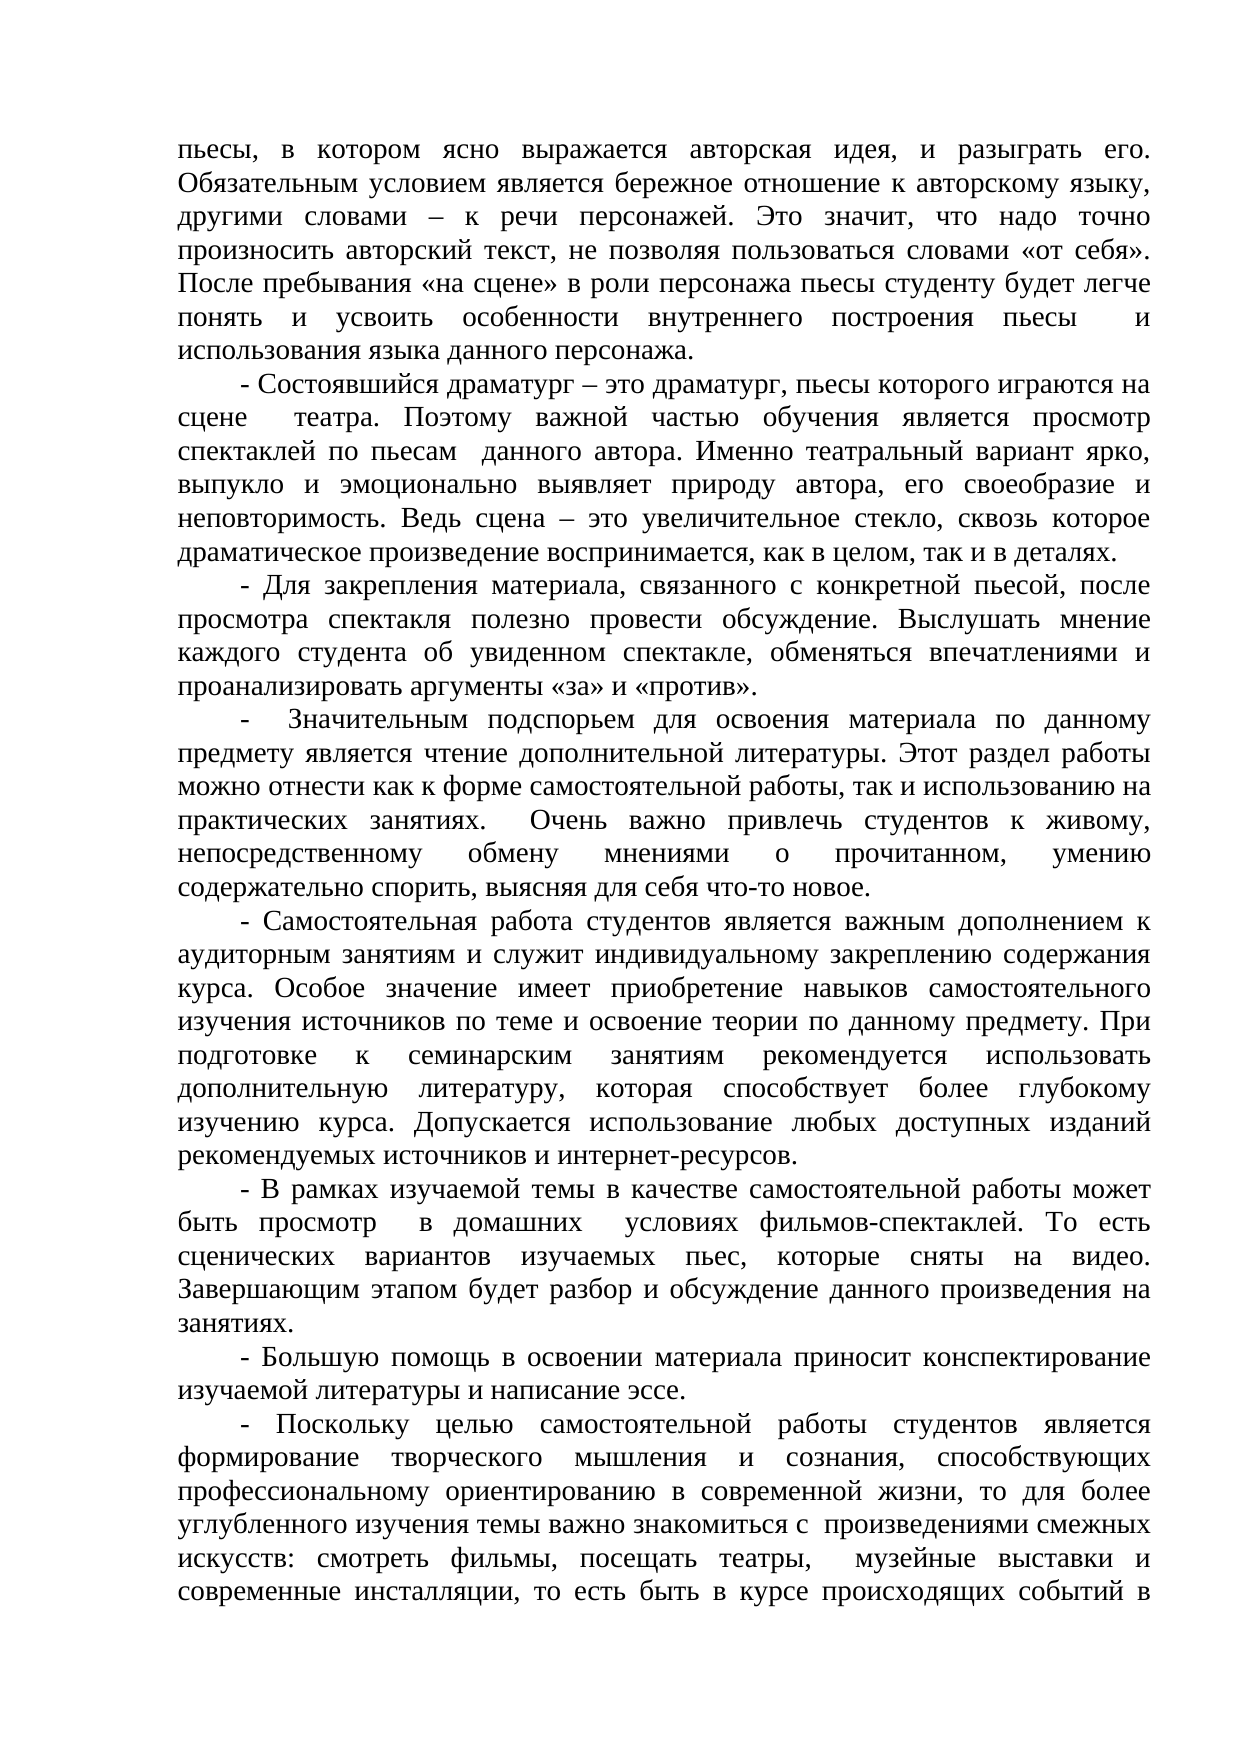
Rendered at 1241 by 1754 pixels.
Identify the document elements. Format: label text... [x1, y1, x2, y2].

text - Для закрепления материала, связанного с конкретной пьесой, после просмотра спектакля полезно провести обсуждение. Выслушать мнение каждого студента об увиденном спектакле, обменяться впечатлениями и проанализировать аргументы «за» и «против». [177, 567, 1152, 701]
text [177, 131, 1152, 366]
text - Самостоятельная работа студентов является важным дополнением к аудиторным занятиям и служит индивидуальному закреплению содержания курса. Особое значение имеет приобретение навыков самостоятельного изучения источников по теме и освоение теории по данному предмету. При подготовке к семинарским занятиям рекомендуется использовать дополнительную литературу, которая способствует более глубокому изучению курса. Допускается использование любых доступных изданий рекомендуемых источников и интернет-ресурсов. [177, 903, 1152, 1171]
text - В рамках изучаемой темы в качестве самостоятельной работы может быть просмотр в домашних условиях фильмов-спектаклей. То есть сценических вариантов изучаемых пьес, которые сняты на видео. Завершающим этапом будет разбор и обсуждение данного произведения на занятиях. [177, 1171, 1152, 1339]
text - Значительным подспорьем для освоения материала по данному предмету является чтение дополнительной литературы. Этот раздел работы можно отнести как к форме самостоятельной работы, так и использованию на практических занятиях. Очень важно привлечь студентов к живому, непосредственному обмену мнениями о прочитанном, умению содержательно спорить, выясняя для себя что-то новое. [177, 701, 1152, 903]
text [177, 1406, 1152, 1607]
text - Состоявшийся драматург – это драматург, пьесы которого играются на сцене театра. Поэтому важной частью обучения является просмотр спектаклей по пьесам данного автора. Именно театральный вариант ярко, выпукло и эмоционально выявляет природу автора, его своеобразие и неповторимость. Ведь сцена – это увеличительное стекло, сквозь которое драматическое произведение воспринимается, как в целом, так и в деталях. [177, 366, 1152, 567]
text - Большую помощь в освоении материала приносит конспектирование изучаемой литературы и написание эссе. [177, 1339, 1152, 1406]
